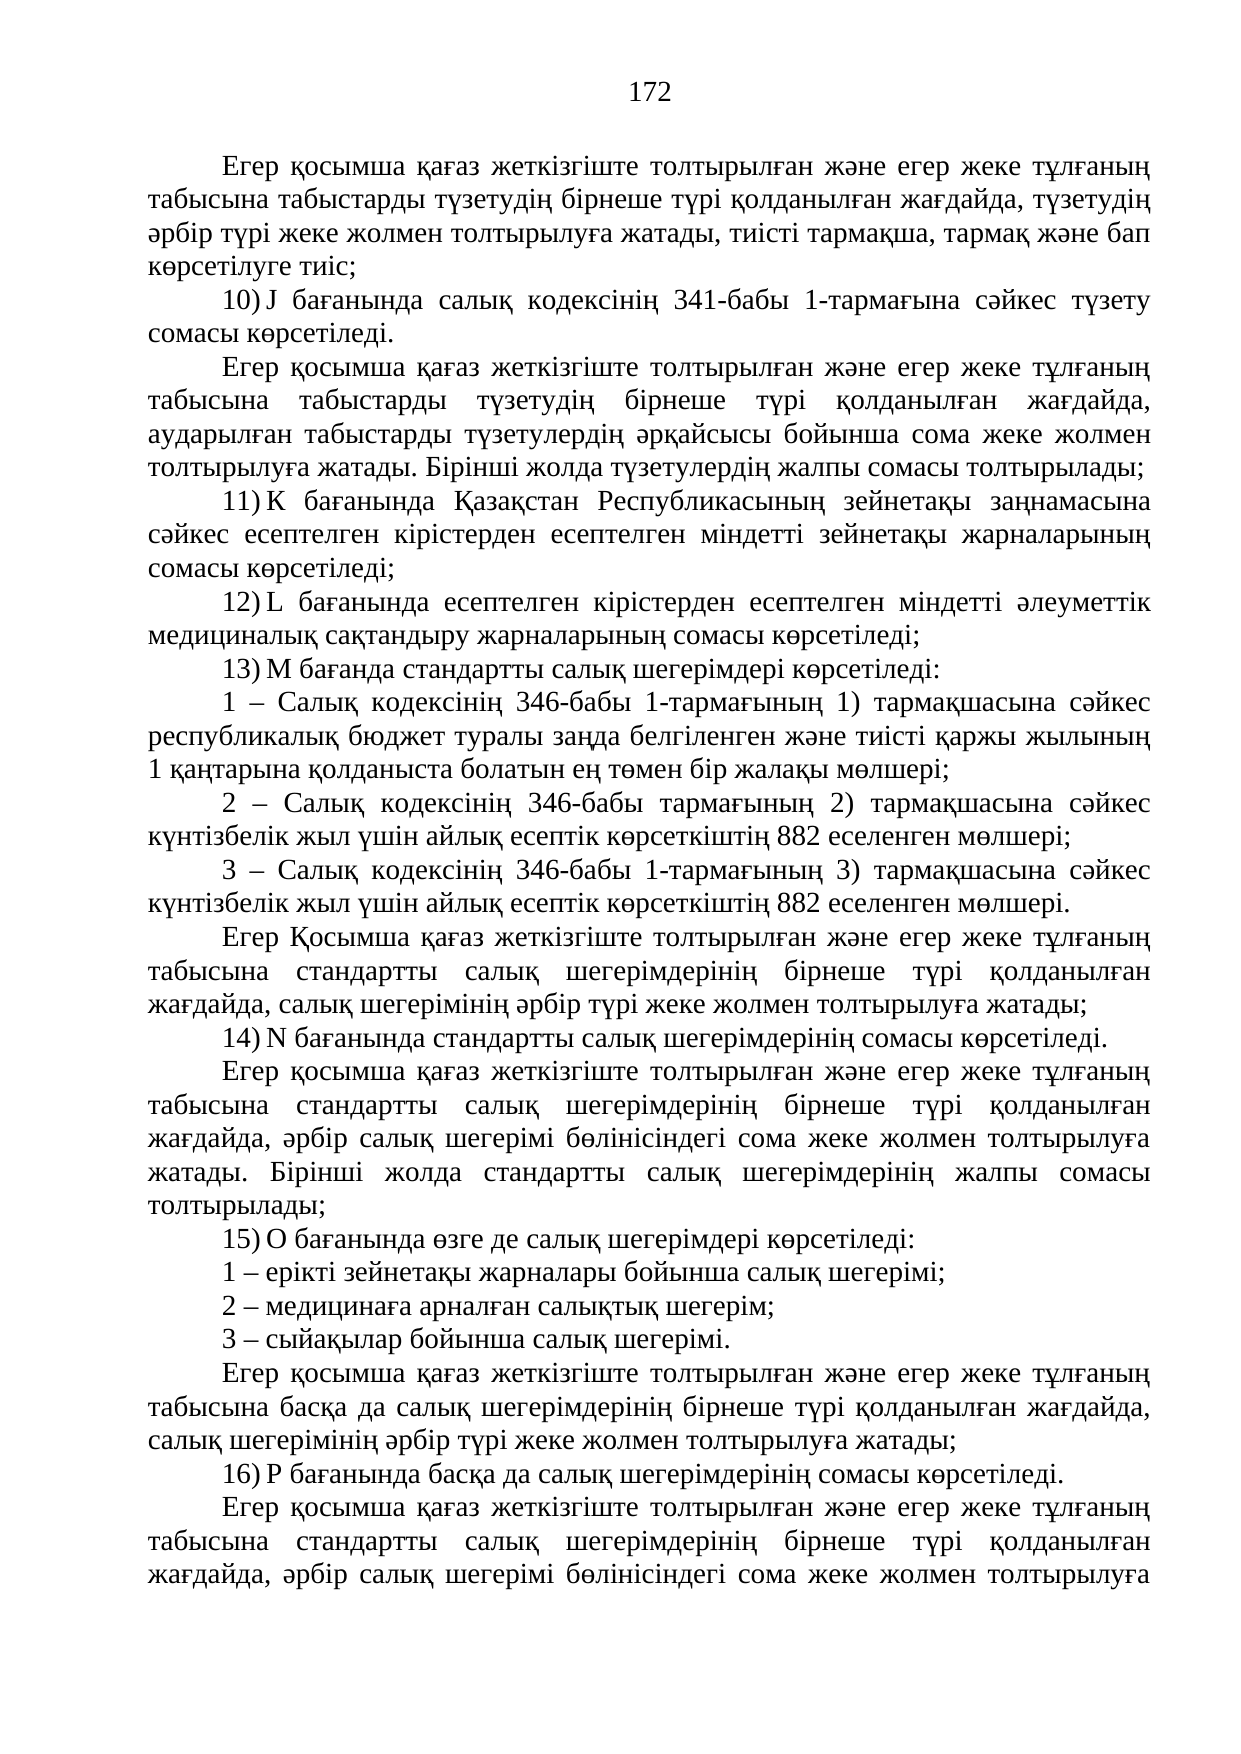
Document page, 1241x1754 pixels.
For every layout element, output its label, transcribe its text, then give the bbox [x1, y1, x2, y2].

list N бағанында стандартты салық шегерімдерінің сомасы көрсетіледі. [148, 1020, 1152, 1053]
text Егер қосымша қағаз жеткізгіште толтырылған және егер жеке тұлғаның табысына басқа да салық шегерімдерінің бірнеше түрі қолданылған жағдайда, салық шегерімінің әрбір түрі жеке жолмен толтырылуға жатады; [148, 1355, 1152, 1456]
text 1 – ерікті зейнетақы жарналары бойынша салық шегерімі; [148, 1254, 1152, 1288]
text 2 – Салық кодексінің 346-бабы тармағының 2) тармақшасына сәйкес күнтізбелік жыл үшін айлық есептік көрсеткіштің 882 еселенген мөлшері; [148, 785, 1152, 852]
list Р бағанында басқа да салық шегерімдерінің сомасы көрсетіледі. [148, 1456, 1152, 1489]
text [148, 1489, 1152, 1590]
text 2 – медицинаға арналған салықтық шегерім; [148, 1288, 1152, 1322]
text Егер Қосымша қағаз жеткізгіште толтырылған және егер жеке тұлғаның табысына стандартты салық шегерімдерінің бірнеше түрі қолданылған жағдайда, салық шегерімінің әрбір түрі жеке жолмен толтырылуға жатады; [148, 919, 1152, 1020]
text Егер қосымша қағаз жеткізгіште толтырылған және егер жеке тұлғаның табысына табыстарды түзетудің бірнеше түрі қолданылған жағдайда, аударылған табыстарды түзетулердің әрқайсысы бойынша сома жеке жолмен толтырылуға жатады. Бірінші жолда түзетулердің жалпы сомасы толтырылады; [148, 349, 1152, 483]
text Егер қосымша қағаз жеткізгіште толтырылған және егер жеке тұлғаның табысына табыстарды түзетудің бірнеше түрі қолданылған жағдайда, түзетудің әрбір түрі жеке жолмен толтырылуға жатады, тиісті тармақша, тармақ және бап көрсетілуге тиіс; [148, 148, 1152, 282]
list L бағанында есептелген кірістерден есептелген міндетті әлеуметтік медициналық сақтандыру жарналарының сомасы көрсетіледі; [148, 584, 1152, 651]
list М бағанда стандартты салық шегерімдері көрсетіледі: [148, 651, 1152, 684]
list К бағанында Қазақстан Республикасының зейнетақы заңнамасына сәйкес есептелген кірістерден есептелген міндетті зейнетақы жарналарының сомасы көрсетіледі; [148, 483, 1152, 584]
text Егер қосымша қағаз жеткізгіште толтырылған және егер жеке тұлғаның табысына стандартты салық шегерімдерінің бірнеше түрі қолданылған жағдайда, әрбір салық шегерімі бөлінісіндегі сома жеке жолмен толтырылуға жатады. Бірінші жолда стандартты салық шегерімдерінің жалпы сомасы толтырылады; [148, 1053, 1152, 1221]
text 1 – Салық кодексінің 346-бабы 1-тармағының 1) тармақшасына сәйкес республикалық бюджет туралы заңда белгіленген және тиісті қаржы жылының 1 қаңтарына қолданыста болатын ең төмен бір жалақы мөлшері; [148, 684, 1152, 785]
list О бағанында өзге де салық шегерімдері көрсетіледі: [148, 1221, 1152, 1254]
text 3 – Салық кодексінің 346-бабы 1-тармағының 3) тармақшасына сәйкес күнтізбелік жыл үшін айлық есептік көрсеткіштің 882 еселенген мөлшері. [148, 852, 1152, 919]
list J бағанында салық кодексінің 341-бабы 1-тармағына сәйкес түзету сомасы көрсетіледі. [148, 282, 1152, 349]
text 3 – сыйақылар бойынша салық шегерімі. [148, 1322, 1152, 1355]
